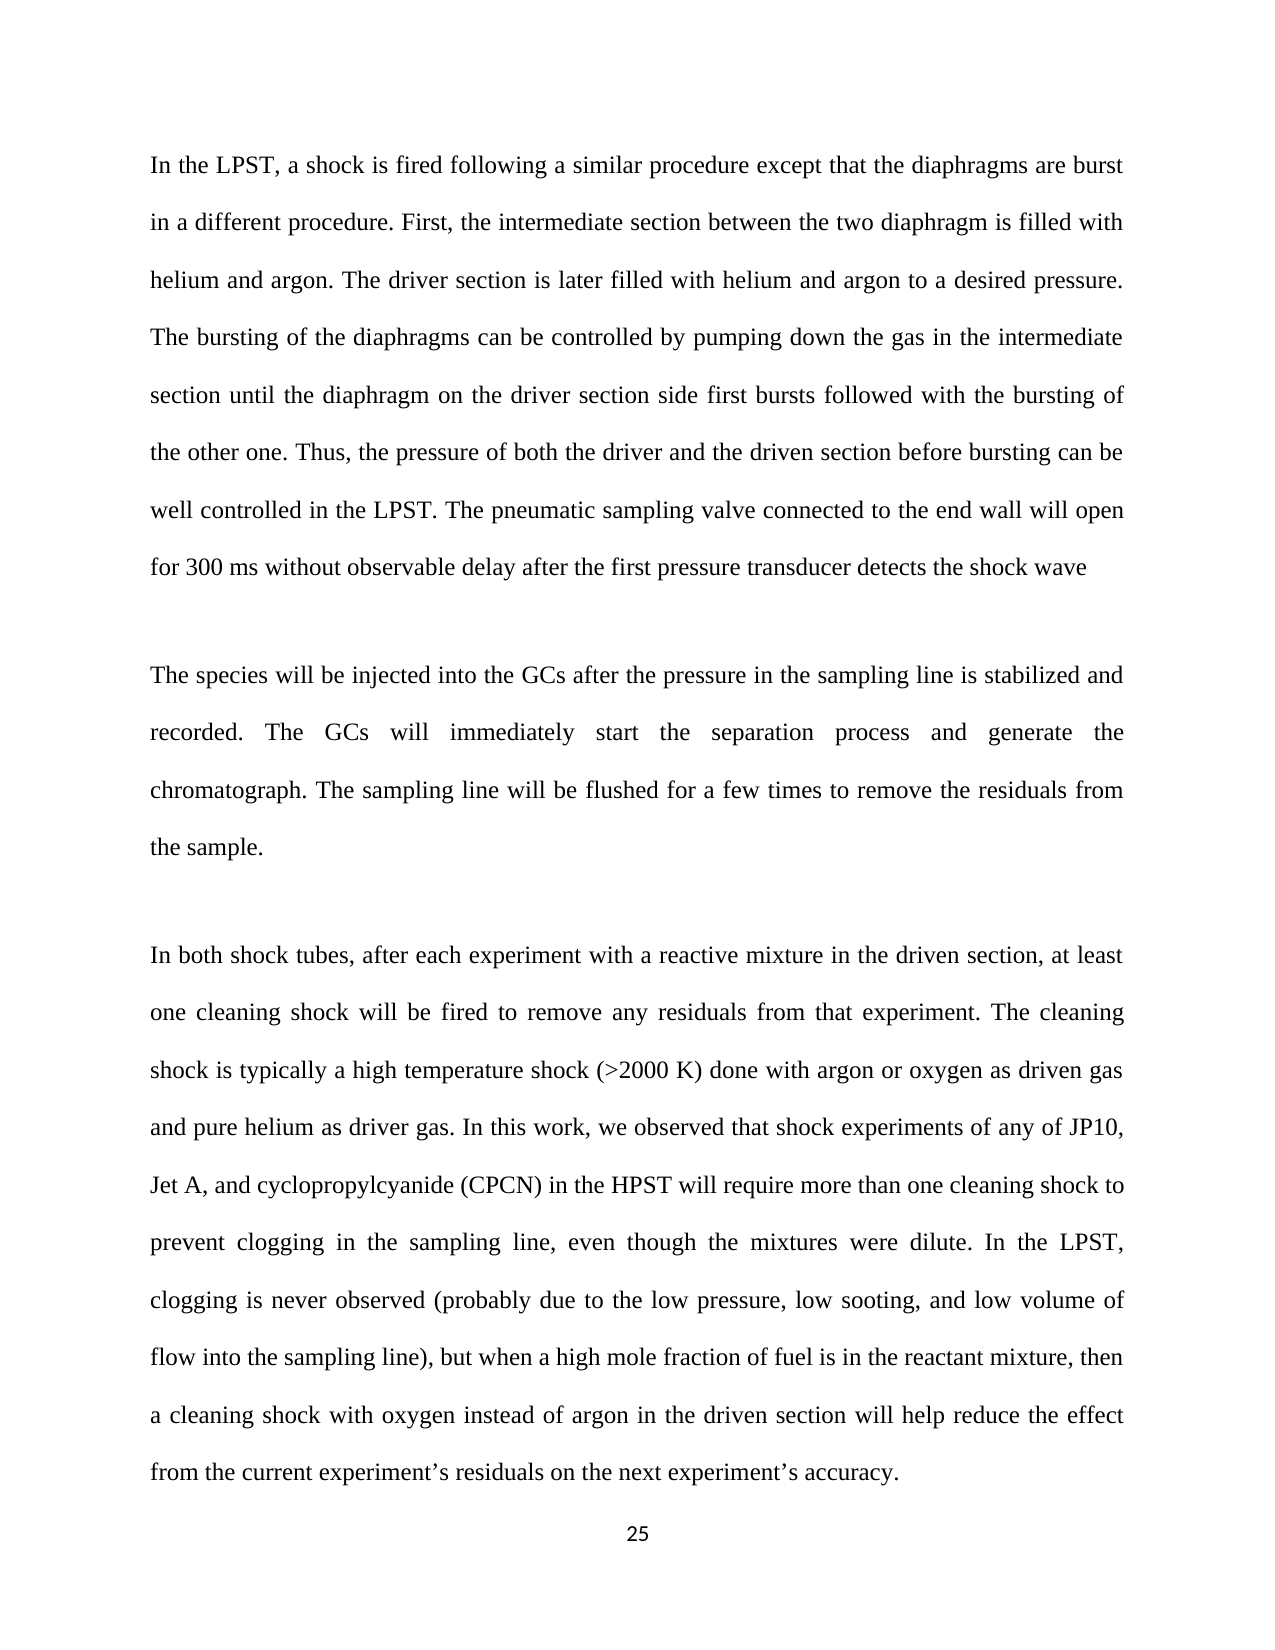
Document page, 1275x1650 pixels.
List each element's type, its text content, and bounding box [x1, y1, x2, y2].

text The species will be injected into the GCs after the pressure in the sampling line is stabilized and recorded. The GCs will immediately start the separation process and generate the chromatograph. The sampling line will be flushed for a few times to remove the residuals from the sample. [150, 660, 1125, 861]
text In both shock tubes, after each experiment with a reactive mixture in the driven section, at least one cleaning shock will be fired to remove any residuals from that experiment. The cleaning shock is typically a high temperature shock (>2000 K) done with argon or oxygen as driven gas and pure helium as driver gas. In this work, we observed that shock experiments of any of JP10, Jet A, and cyclopropylcyanide (CPCN) in the HPST will require more than one cleaning shock to prevent clogging in the sampling line, even though the mixtures were dilute. In the LPST, clogging is never observed (probably due to the low pressure, low sooting, and low volume of flow into the sampling line), but when a high mole fraction of fuel is in the reactant mixture, then a cleaning shock with oxygen instead of argon in the driven section will help reduce the effect from the current experiment’s residuals on the next experiment’s accuracy. [150, 940, 1125, 1486]
text In the LPST, a shock is fired following a similar procedure except that the diaphragms are burst in a different procedure. First, the intermediate section between the two diaphragm is filled with helium and argon. The driver section is later filled with helium and argon to a desired pressure. The bursting of the diaphragms can be controlled by pumping down the gas in the intermediate section until the diaphragm on the driver section side first bursts followed with the bursting of the other one. Thus, the pressure of both the driver and the driven section before bursting can be well controlled in the LPST. The pneumatic sampling valve connected to the end wall will open for 300 ms without observable delay after the first pressure transducer detects the shock wave [150, 150, 1125, 581]
